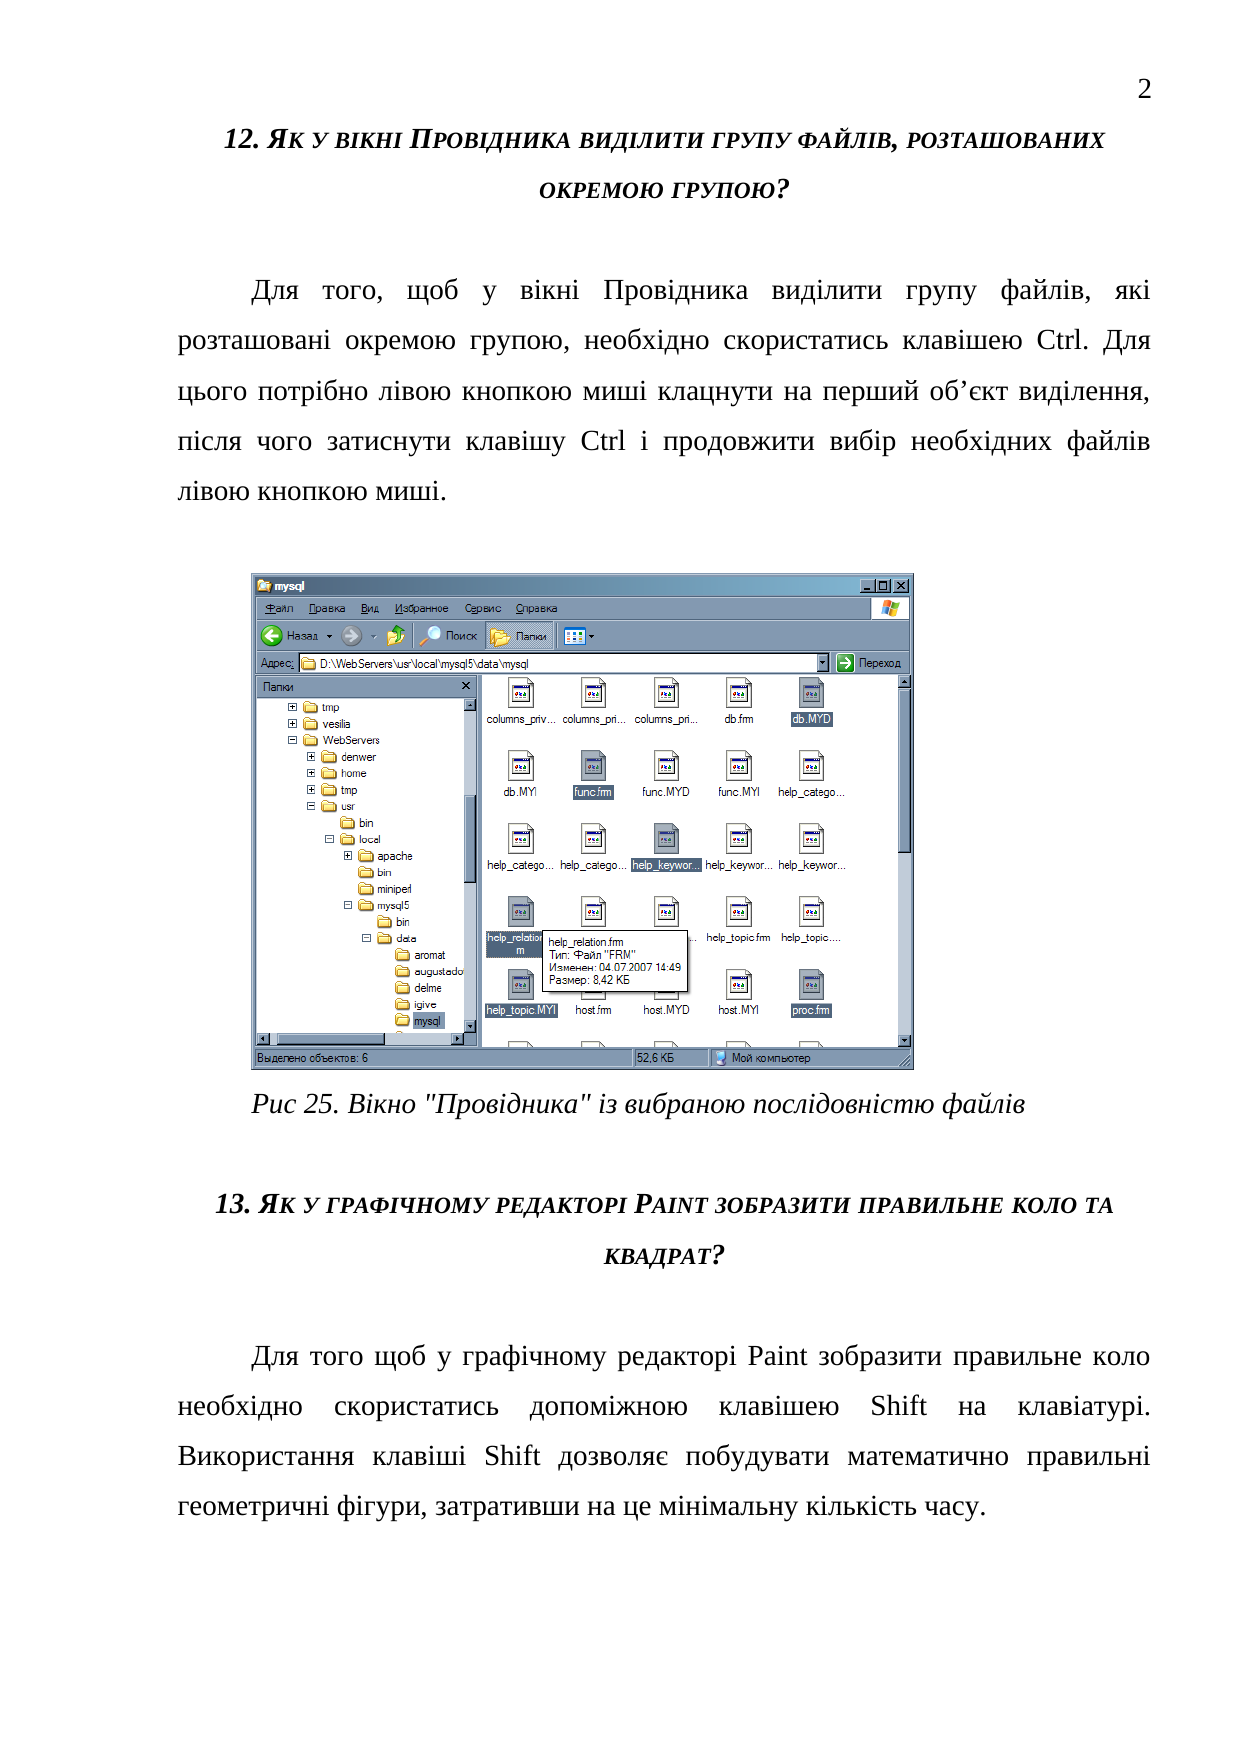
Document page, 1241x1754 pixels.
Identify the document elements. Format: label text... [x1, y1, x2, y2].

text Для того щоб у графічному редакторі Paint зобразити правильне коло необхідно скористатись допоміжною клавішею Shift на клавіатурі. Використання клавіші Shift дозволяє побудувати математично правильні геометричні фігури, затративши на це мінімальну кількість часу. [177, 1338, 1152, 1522]
subtitle 12. Як у вікні Провідника виділити групу файлів, розташованих окремою групою? [177, 121, 1152, 205]
picture [251, 573, 914, 1070]
text Для того, щоб у вікні Провідника виділити групу файлів, які розташовані окремою групою, необхідно скористатись клавішею Ctrl. Для цього потрібно лівою кнопкою миші клацнути на перший об’єкт виділення, після чого затиснути клавішу Ctrl і продовжити вибір необхідних файлів лівою кнопкою миші. [177, 272, 1152, 507]
text Рис 25. Вікно "Провідника" із вибраною послідовністю файлів [177, 1086, 1152, 1119]
subtitle 13. Як у графічному редакторі Paint зобразити правильне коло та квадрат? [177, 1187, 1152, 1271]
